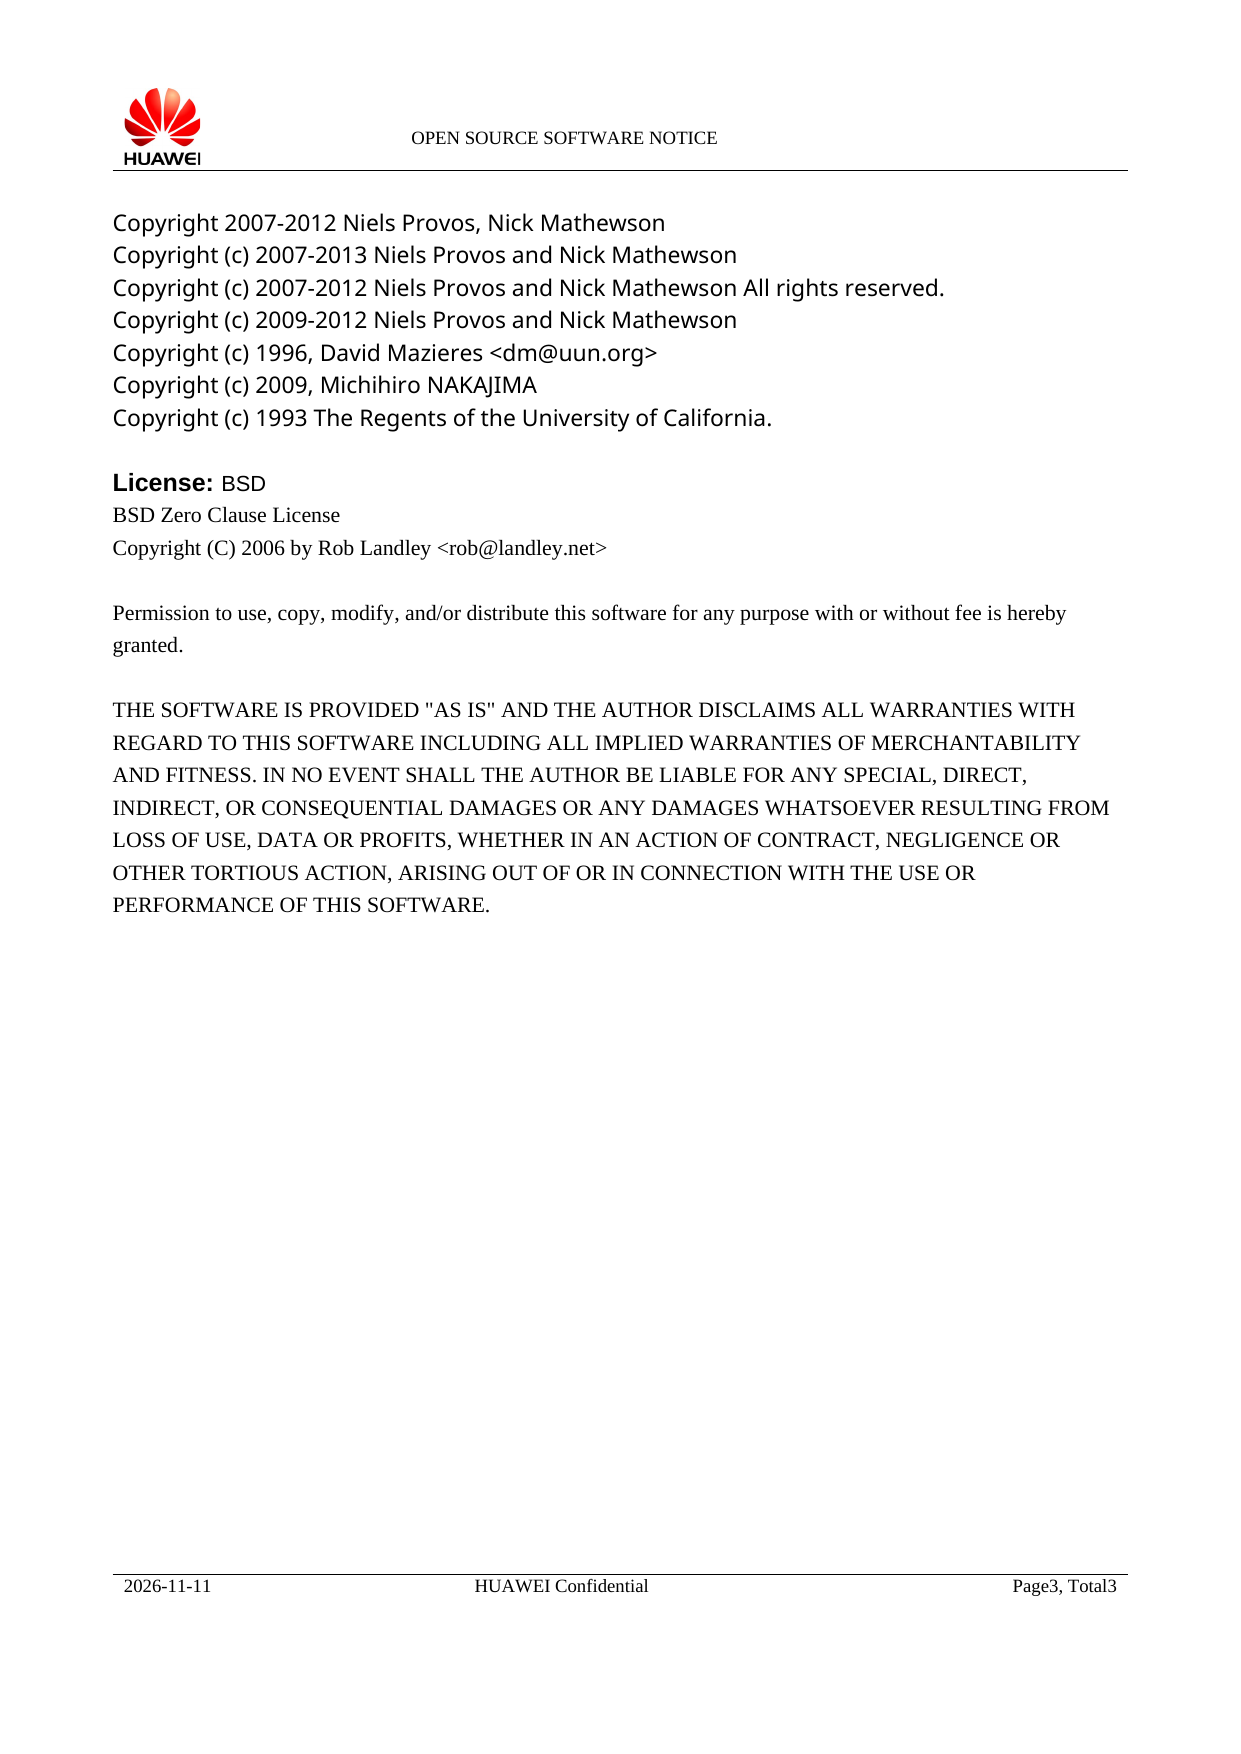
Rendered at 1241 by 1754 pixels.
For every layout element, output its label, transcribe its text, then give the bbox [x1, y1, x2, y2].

text BSD Zero Clause License Copyright (C) 2006 by Rob Landley <rob@landley.net> Permission to use, copy, modify, and/or distribute this software for any purpose with or without fee is hereby granted. THE SOFTWARE IS PROVIDED "AS IS" AND THE AUTHOR DISCLAIMS ALL WARRANTIES WITH REGARD TO THIS SOFTWARE INCLUDING ALL IMPLIED WARRANTIES OF MERCHANTABILITY AND FITNESS. IN NO EVENT SHALL THE AUTHOR BE LIABLE FOR ANY SPECIAL, DIRECT, INDIRECT, OR CONSEQUENTIAL DAMAGES OR ANY DAMAGES WHATSOEVER RESULTING FROM LOSS OF USE, DATA OR PROFITS, WHETHER IN AN ACTION OF CONTRACT, NEGLIGENCE OR OTHER TORTIOUS ACTION, ARISING OUT OF OR IN CONNECTION WITH THE USE OR PERFORMANCE OF THIS SOFTWARE. [112, 499, 1128, 954]
text License: BSD [112, 466, 1128, 499]
picture [124, 88, 201, 165]
